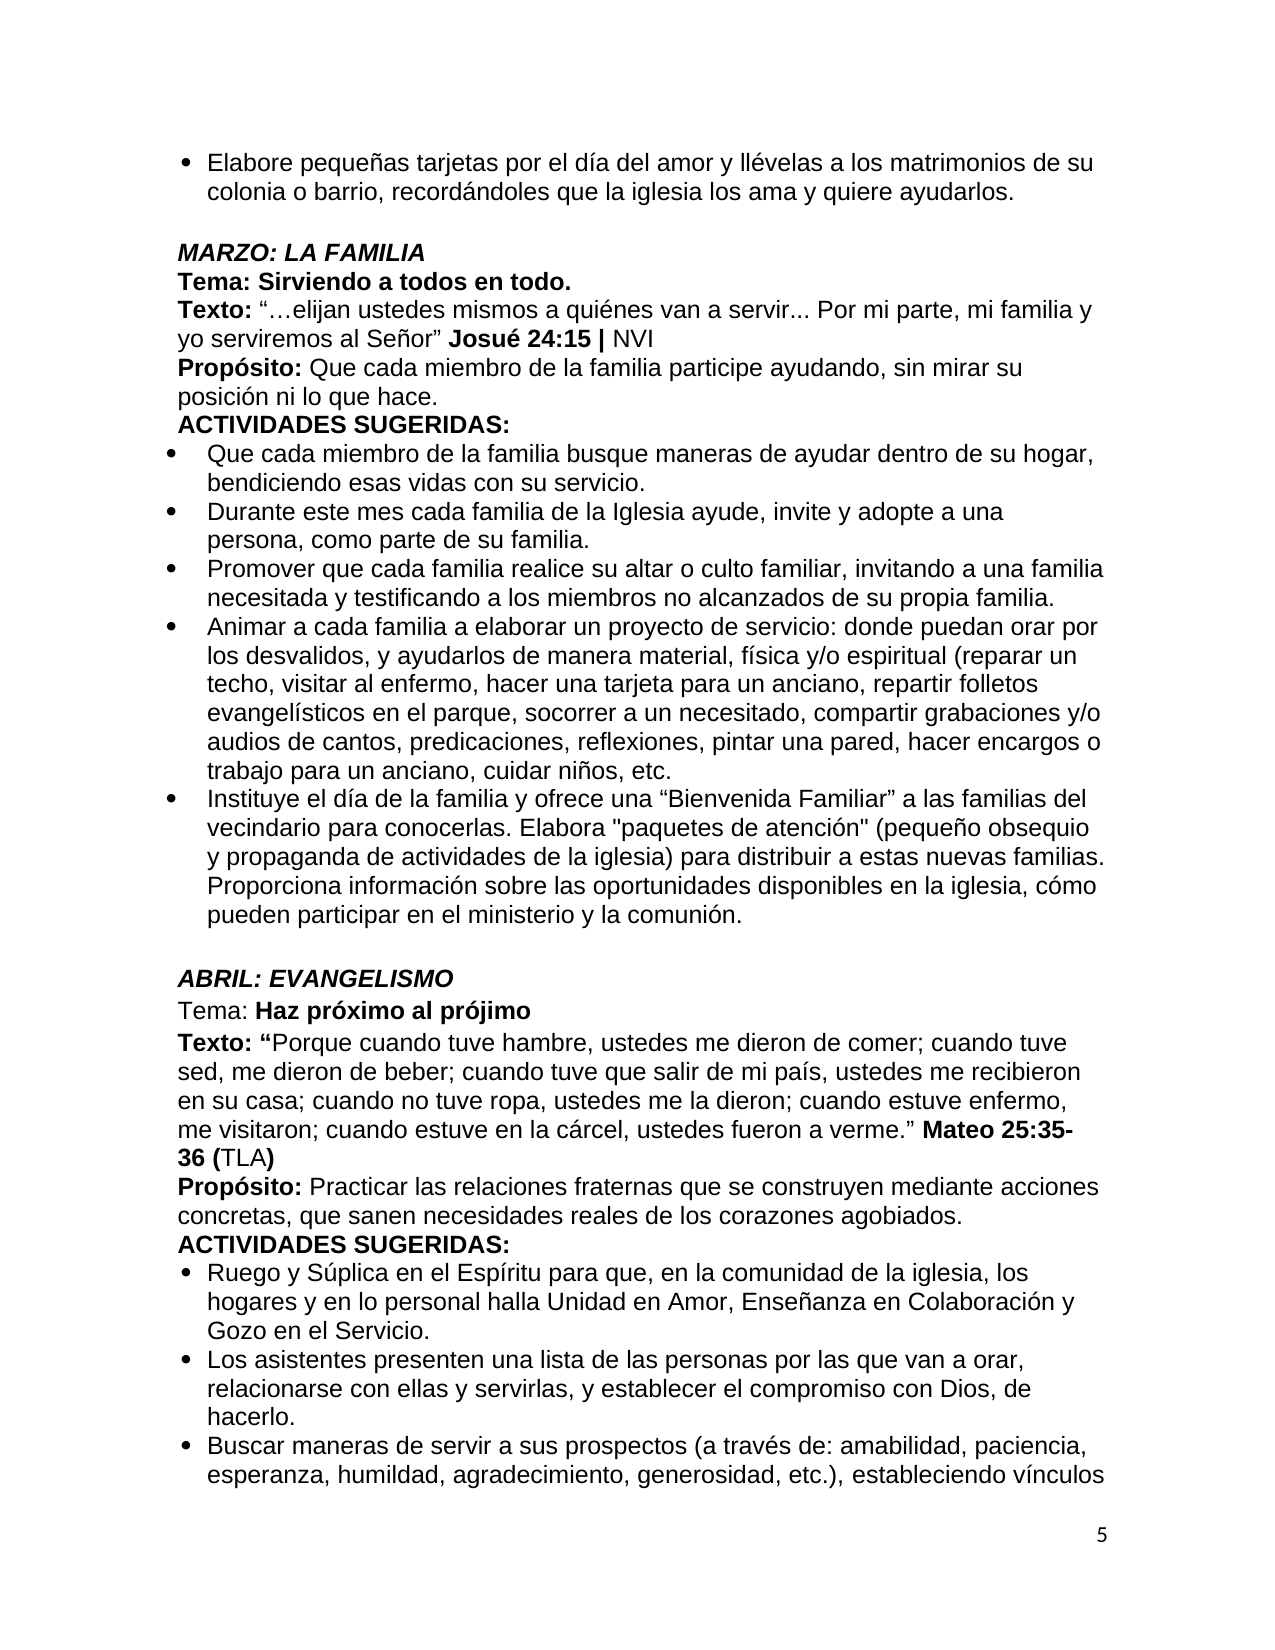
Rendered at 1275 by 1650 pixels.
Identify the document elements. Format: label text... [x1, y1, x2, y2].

text Propósito: Que cada miembro de la familia participe ayudando, sin mirar su posición ni lo que hace. [177, 353, 1107, 410]
text Propósito: Practicar las relaciones fraternas que se construyen mediante acciones concretas, que sanen necesidades reales de los corazones agobiados. [177, 1172, 1107, 1229]
text Texto: “…elijan ustedes mismos a quiénes van a servir... Por mi parte, mi familia y yo serviremos al Señor” Josué 24:15 | NVI [177, 295, 1107, 353]
text ACTIVIDADES SUGERIDAS: [177, 1229, 1107, 1258]
list Que cada miembro de la familia busque maneras de ayudar dentro de su hogar, bendiciendo esas vidas con su servicio. [177, 439, 1107, 497]
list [192, 1431, 1107, 1489]
list Los asistentes presenten una lista de las personas por las que van a orar, relacionarse con ellas y servirlas, y establecer el compromiso con Dios, de hacerlo. [192, 1345, 1107, 1431]
list Elabore pequeñas tarjetas por el día del amor y llévelas a los matrimonios de su colonia o barrio, recordándoles que la iglesia los ama y quiere ayudarlos. [192, 148, 1107, 205]
list Promover que cada familia realice su altar o culto familiar, invitando a una familia necesitada y testificando a los miembros no alcanzados de su propia familia. [177, 554, 1107, 612]
text MARZO: LA FAMILIA [177, 238, 1107, 267]
text Tema: Haz próximo al prójimo [177, 996, 1107, 1025]
text Tema: Sirviendo a todos en todo. [177, 267, 1107, 295]
text ACTIVIDADES SUGERIDAS: [177, 410, 1107, 439]
list Instituye el día de la familia y ofrece una “Bienvenida Familiar” a las familias del vecindario para conocerlas. Elabora "paquetes de atención" (pequeño obsequio y propaganda de actividades de la iglesia) para distribuir a estas nuevas familias. Proporciona información sobre las oportunidades disponibles en la iglesia, cómo pueden participar en el ministerio y la comunión. [177, 784, 1107, 928]
list Animar a cada familia a elaborar un proyecto de servicio: donde puedan orar por los desvalidos, y ayudarlos de manera material, física y/o espiritual (reparar un techo, visitar al enfermo, hacer una tarjeta para un anciano, repartir folletos evangelísticos en el parque, socorrer a un necesitado, compartir grabaciones y/o audios de cantos, predicaciones, reflexiones, pintar una pared, hacer encargos o trabajo para un anciano, cuidar niños, etc. [177, 612, 1107, 784]
list Ruego y Súplica en el Espíritu para que, en la comunidad de la iglesia, los hogares y en lo personal halla Unidad en Amor, Enseñanza en Colaboración y Gozo en el Servicio. [192, 1258, 1107, 1345]
list Durante este mes cada familia de la Iglesia ayude, invite y adopte a una persona, como parte de su familia. [177, 497, 1107, 554]
text Texto: “Porque cuando tuve hambre, ustedes me dieron de comer; cuando tuve sed, me dieron de beber; cuando tuve que salir de mi país, ustedes me recibieron en su casa; cuando no tuve ropa, ustedes me la dieron; cuando estuve enfermo, me visitaron; cuando estuve en la cárcel, ustedes fueron a verme.” Mateo 25:35-36 (TLA) [177, 1028, 1107, 1172]
text ABRIL: EVANGELISMO [177, 964, 1107, 993]
